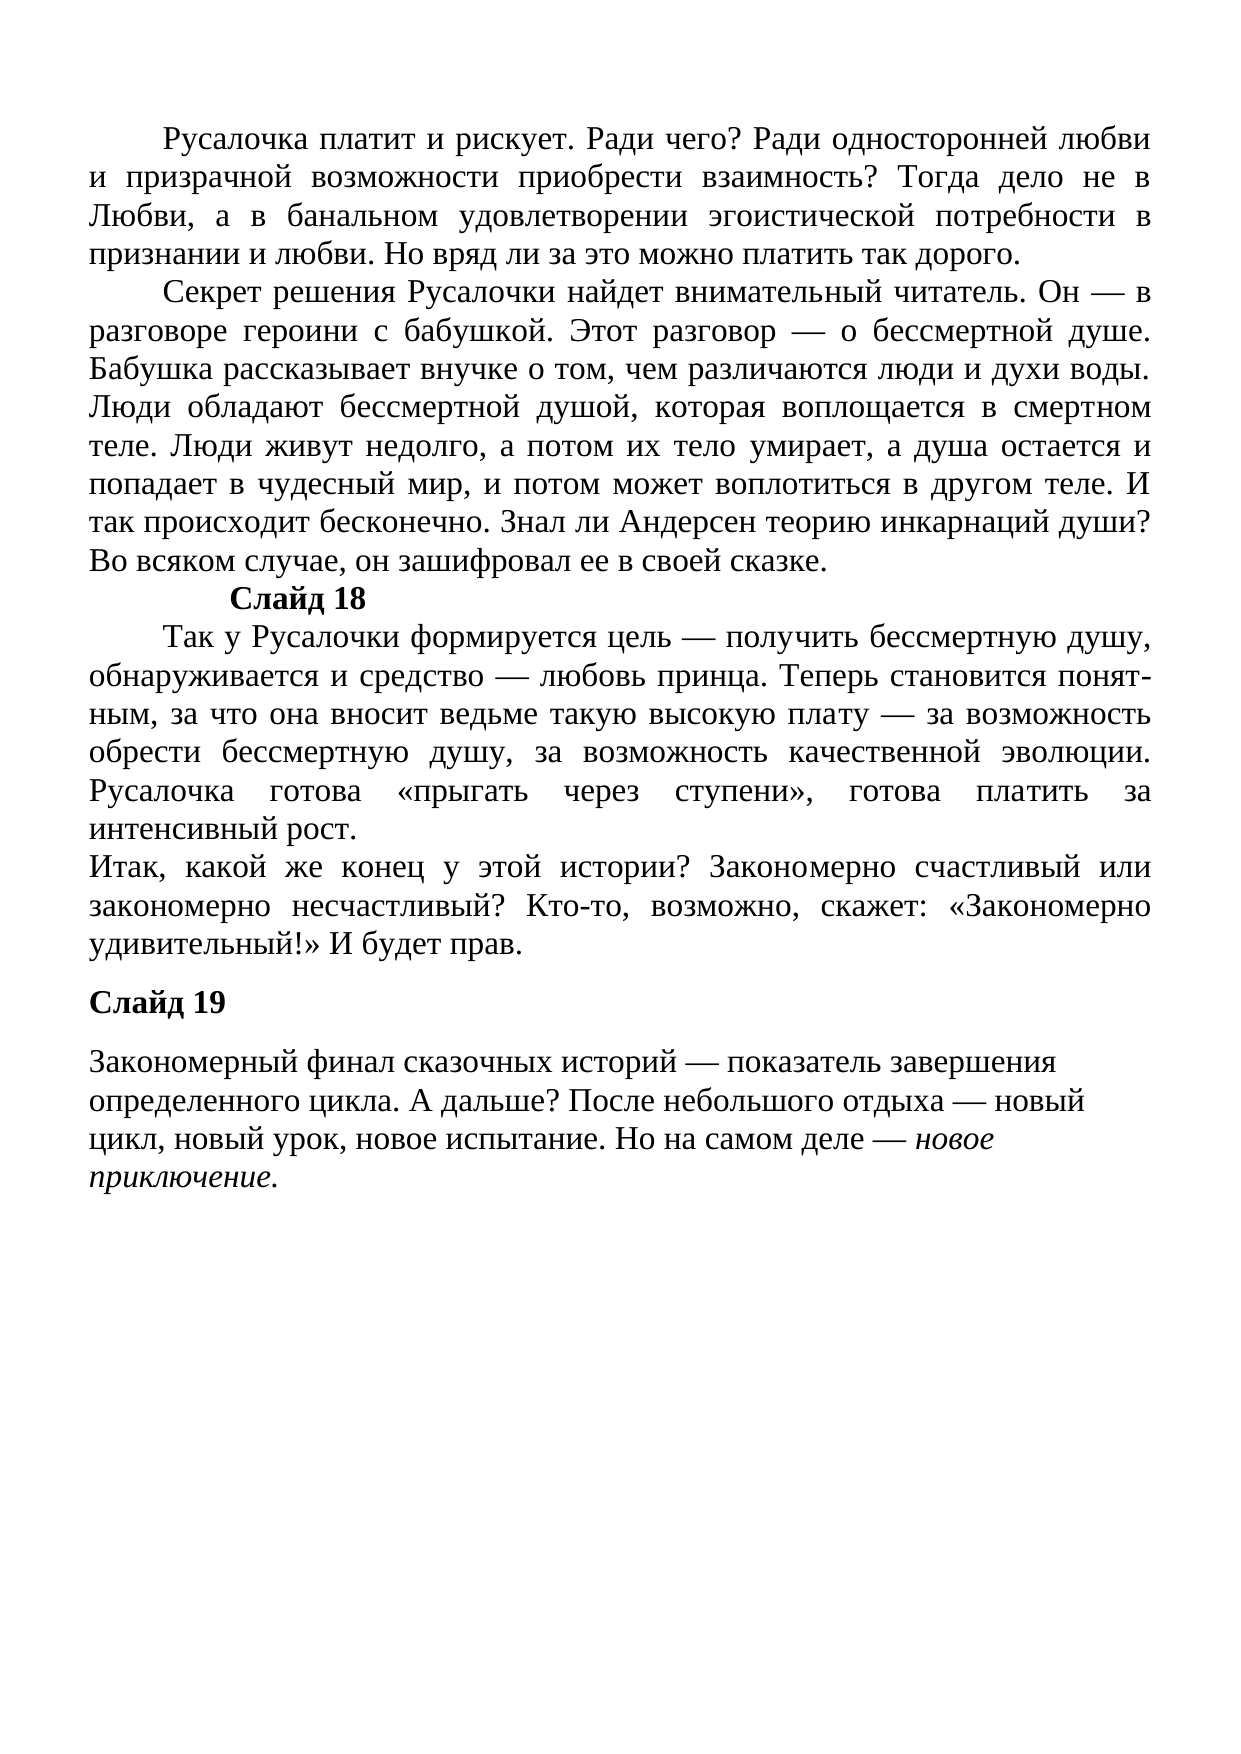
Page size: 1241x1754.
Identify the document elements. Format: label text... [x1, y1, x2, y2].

text Секрет решения Русалочки найдет внимательный читатель. Он — в разговоре героини с бабушкой. Этот разговор — о бессмертной душе. Бабушка рассказывает внучке о том, чем различаются люди и духи воды. Люди обладают бессмертной душой, которая воплощается в смертном теле. Люди живут недолго, а потом их тело умирает, а душа остается и попадает в чудесный мир, и потом может воплотиться в другом теле. И так происходит бесконечно. Знал ли Андерсен теорию инкарнаций души? Во всяком случае, он зашифровал ее в своей сказке. [89, 271, 1152, 578]
text Так у Русалочки формируется цель — получить бессмертную душу, обнаруживается и средство — любовь принца. Теперь становится понятным, за что она вносит ведьме такую высокую плату — за возможность обрести бессмертную душу, за возможность качественной эволюции. Русалочка готова «прыгать через ступени», готова платить за интенсивный рост. [89, 616, 1152, 846]
text Закономерный финал сказочных историй — показатель завершения определенного цикла. А дальше? После небольшого отдыха — новый цикл, новый урок, новое испытание. Но на самом деле — новое приключение. [89, 1041, 1152, 1195]
text Слайд 18 [89, 578, 1152, 616]
text Итак, какой же конец у этой истории? Закономерно счастливый или закономерно несчастливый? Кто-то, возможно, скажет: «Закономерно удивительный!» И будет прав. [89, 846, 1152, 961]
text Русалочка платит и рискует. Ради чего? Ради односторонней любви и призрачной возможности приобрести взаимность? Тогда дело не в Любви, а в банальном удовлетворении эгоистической потребности в признании и любви. Но вряд ли за это можно платить так дорого. [89, 118, 1152, 271]
text Слайд 19 [89, 982, 1152, 1021]
